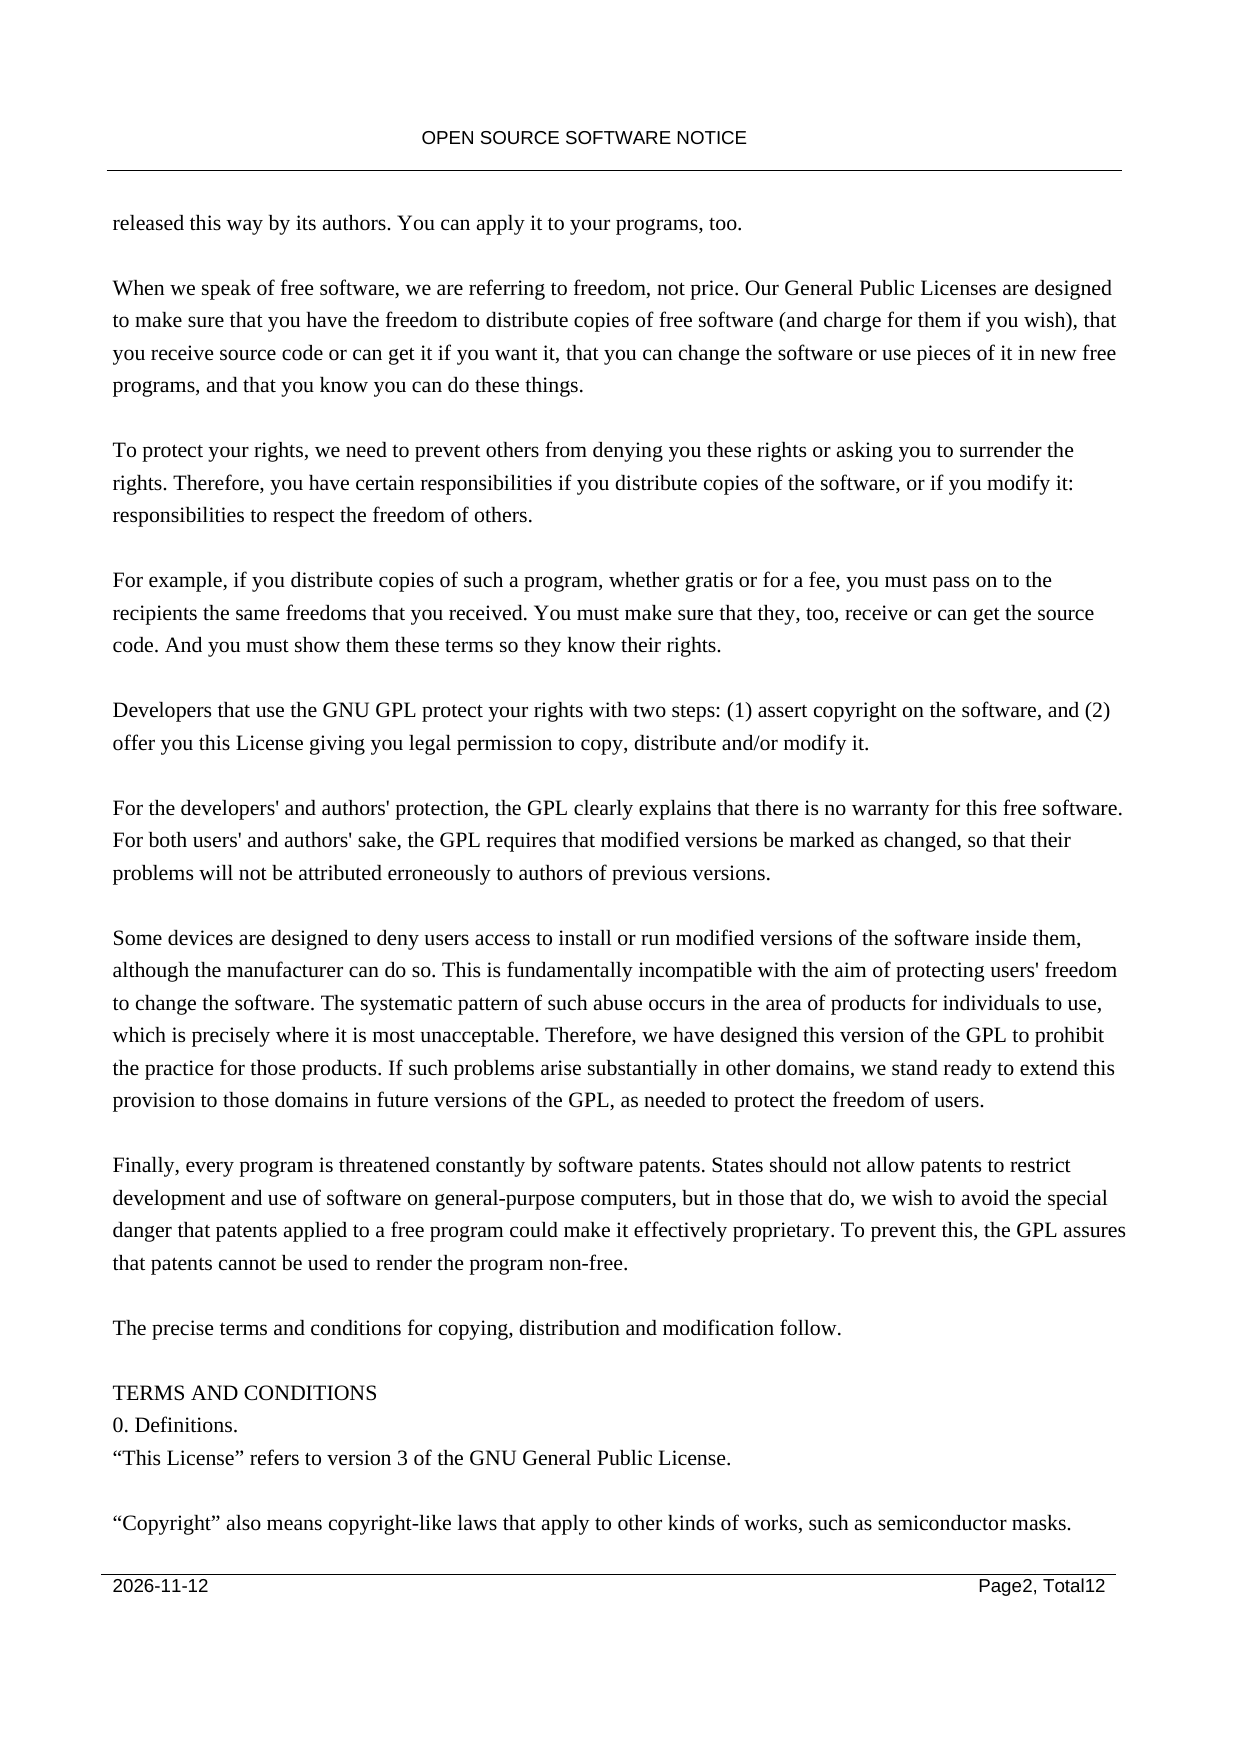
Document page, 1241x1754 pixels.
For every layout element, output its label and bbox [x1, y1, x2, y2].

text [112, 206, 1128, 1539]
